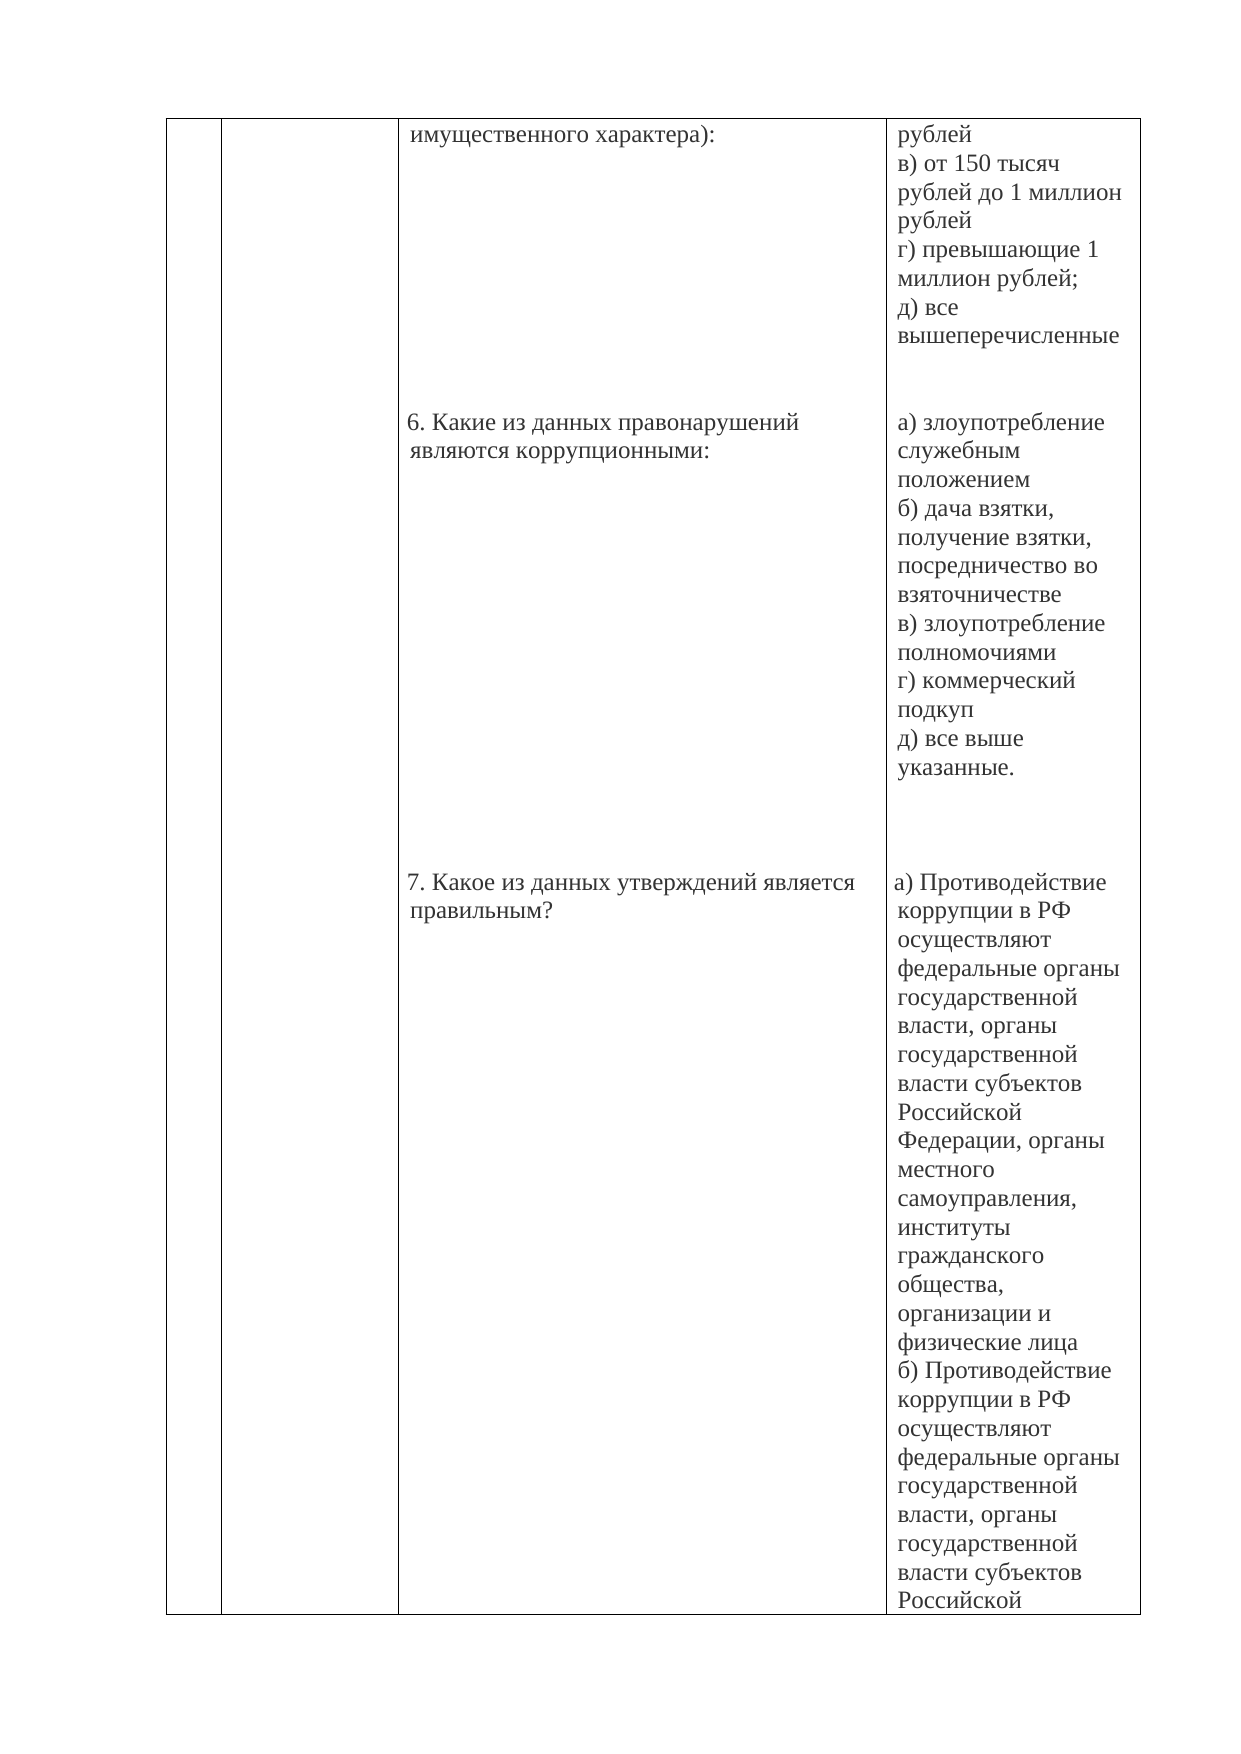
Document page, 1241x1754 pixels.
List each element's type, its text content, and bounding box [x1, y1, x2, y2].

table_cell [887, 119, 1140, 1614]
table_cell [222, 119, 398, 1614]
table_cell 2 [167, 119, 221, 1614]
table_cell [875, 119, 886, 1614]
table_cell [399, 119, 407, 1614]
